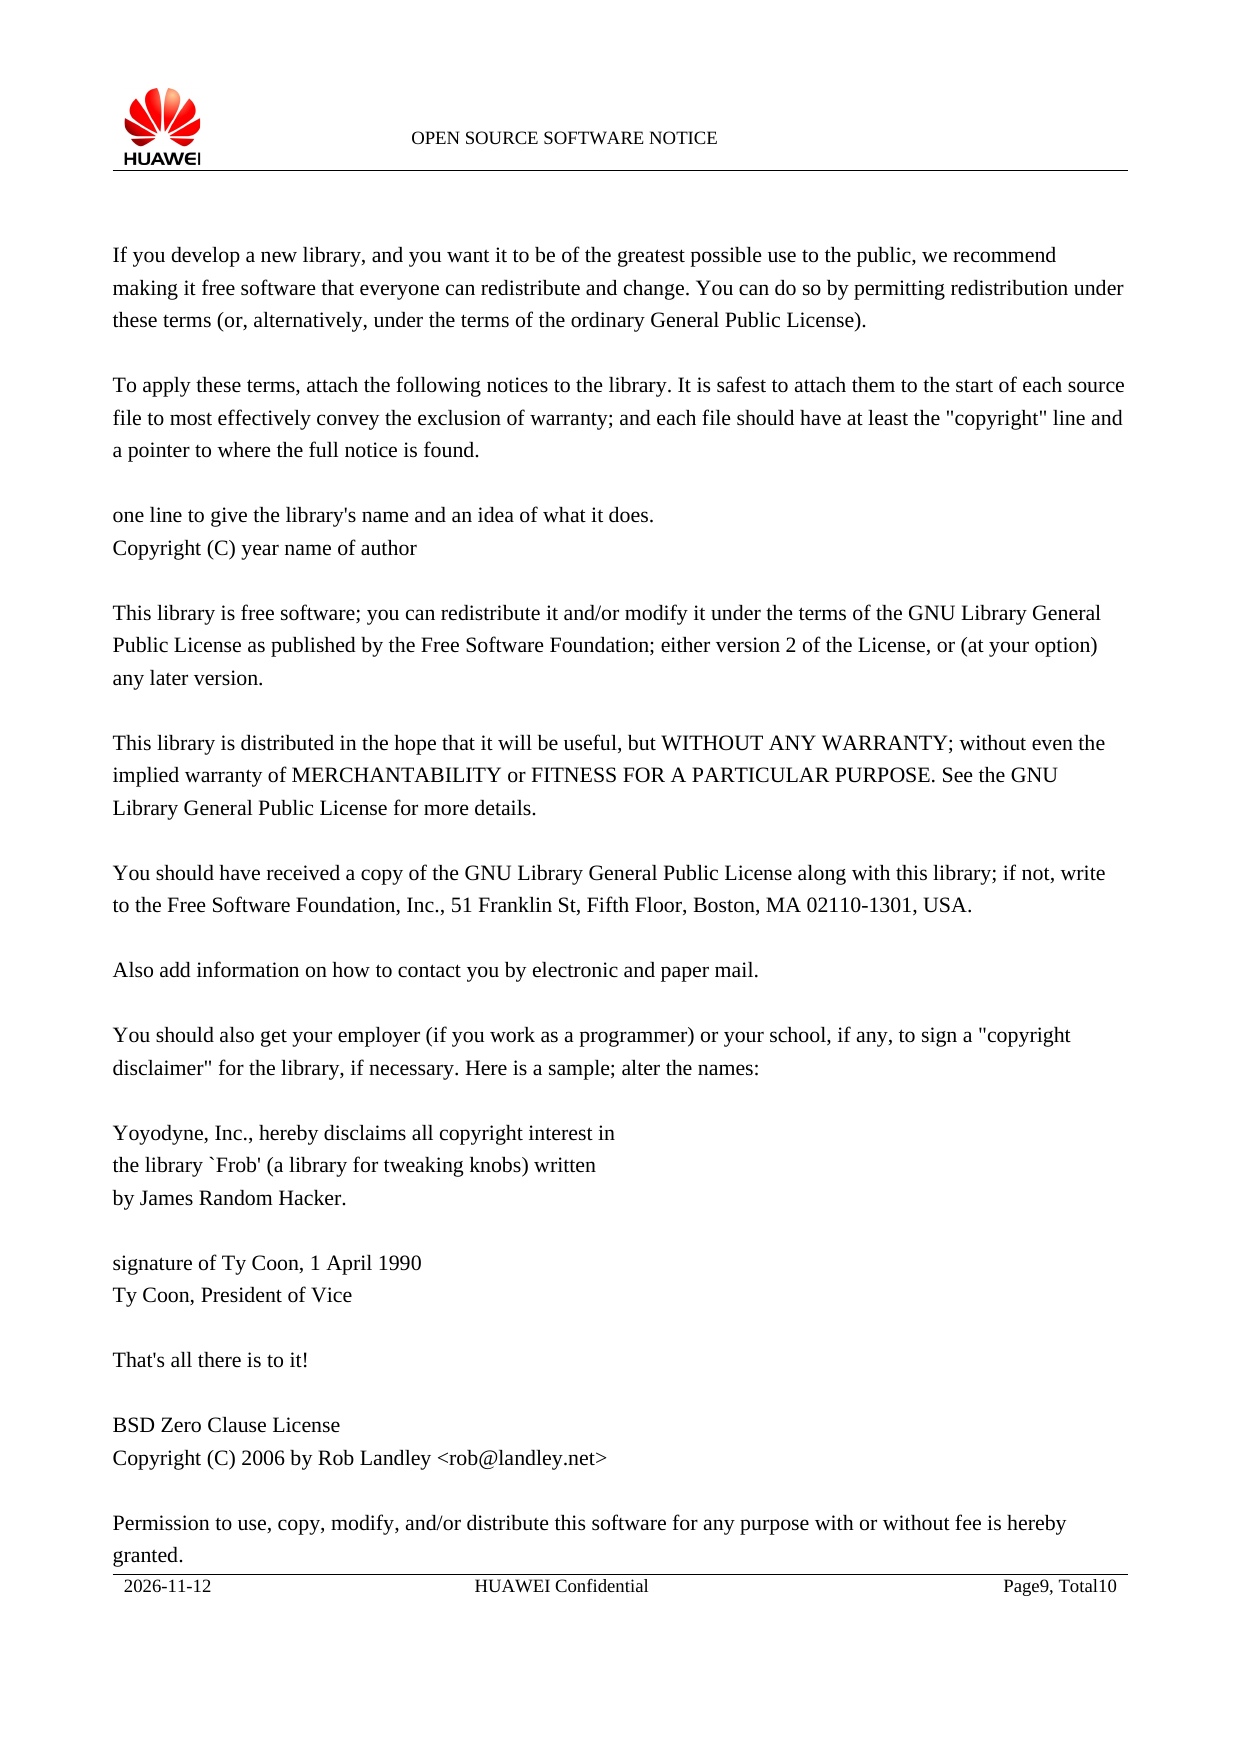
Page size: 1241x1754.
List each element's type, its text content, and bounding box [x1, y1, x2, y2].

picture [124, 88, 201, 165]
